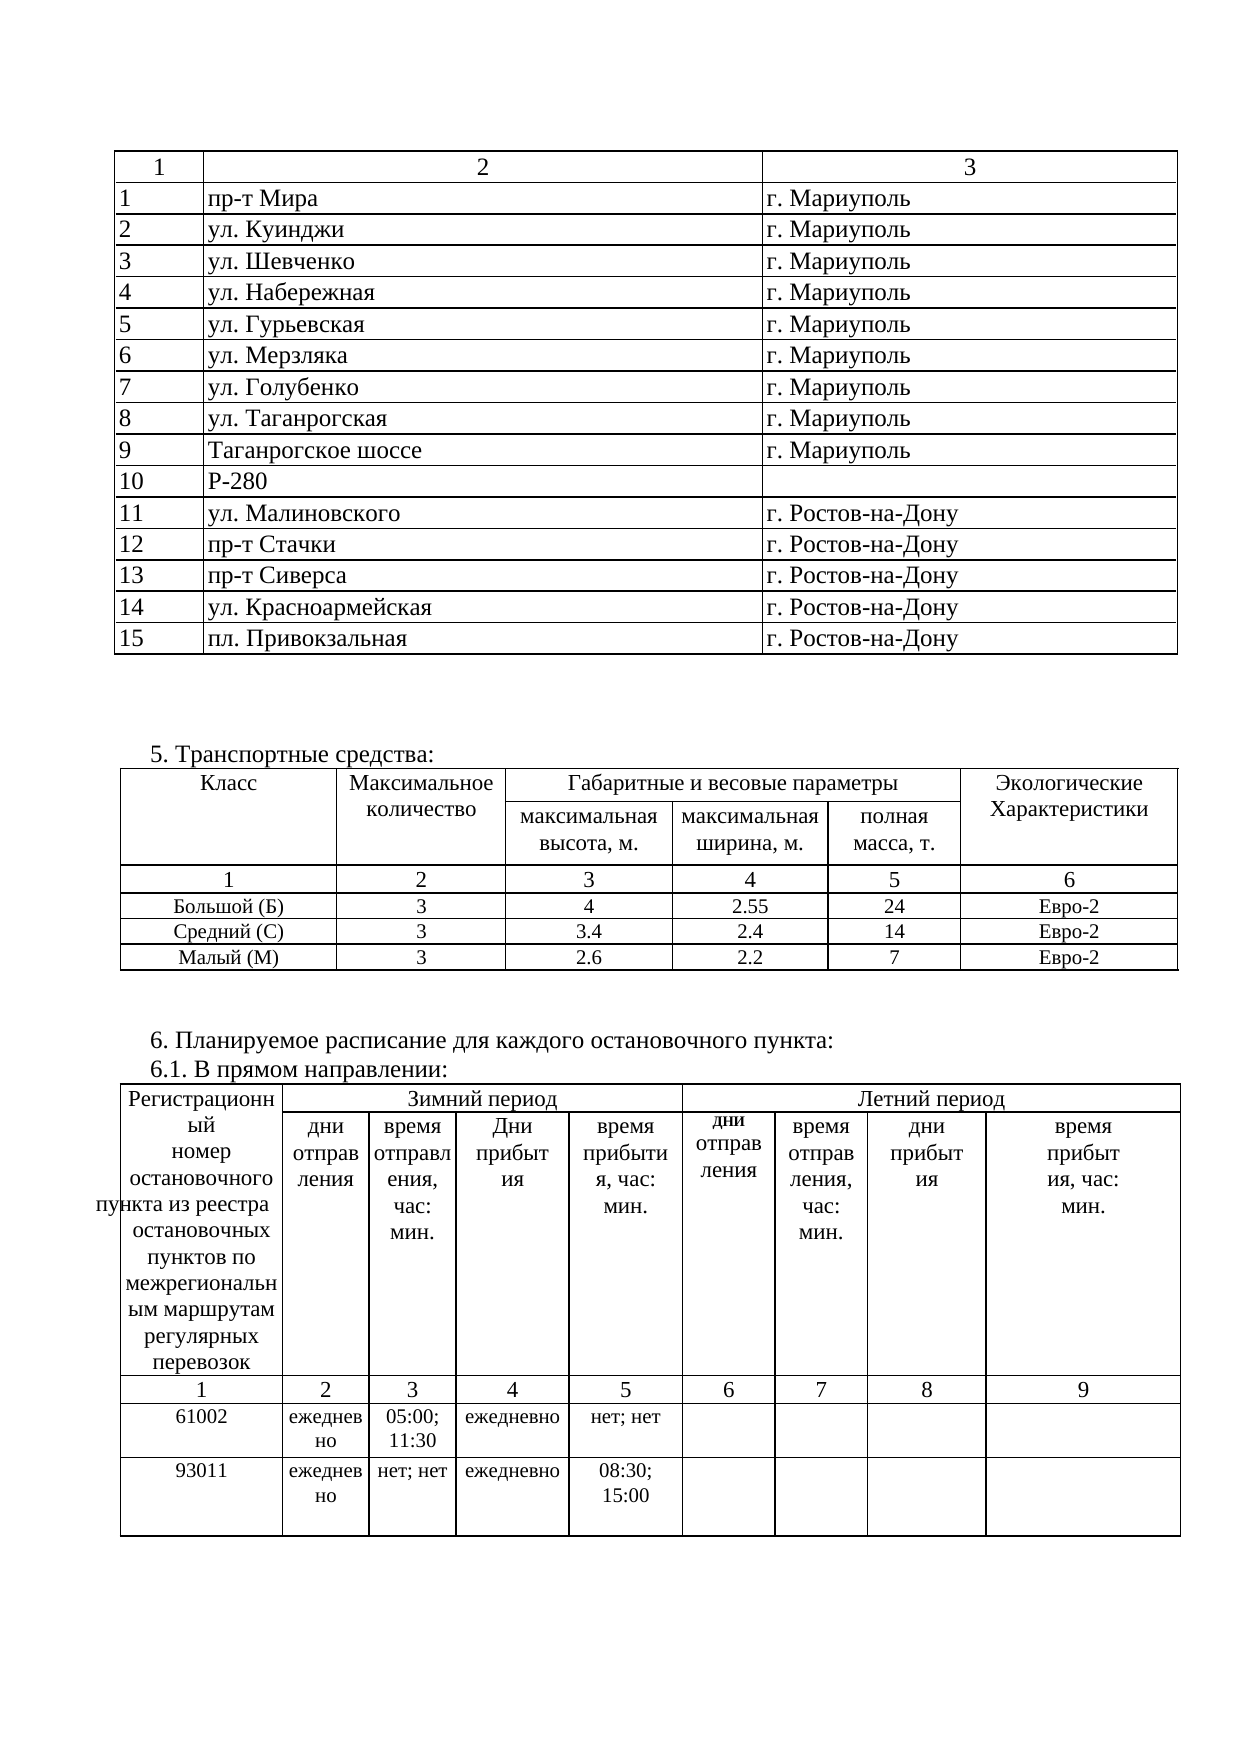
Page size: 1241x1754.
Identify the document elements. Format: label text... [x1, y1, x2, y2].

table_cell полная масса, т. [829, 802, 960, 864]
table_cell 11 [115, 497, 203, 527]
table_cell пл. Привокзальная [204, 623, 762, 653]
table_cell 08:30; 15:00 [570, 1458, 682, 1535]
table_cell нет; нет [570, 1404, 682, 1457]
table_cell 3 [763, 152, 1177, 181]
table_cell [987, 1458, 1180, 1535]
table_cell 2 [337, 866, 505, 892]
table_cell ул. Малиновского [204, 498, 762, 527]
table_cell [868, 1404, 985, 1457]
table_cell ежедневно [457, 1458, 568, 1535]
table_cell Р-280 [204, 466, 762, 496]
table_cell ул. Набережная [204, 277, 762, 307]
table_cell пр-т Мира [204, 183, 762, 213]
table_cell ул. Красноармейская [204, 592, 762, 622]
table_cell г. Ростов-на-Дону [763, 528, 1177, 559]
table_cell г. Мариуполь [763, 276, 1177, 307]
table_cell пр-т Стачки [204, 529, 762, 559]
table_cell 05:00; 11:30 [370, 1404, 455, 1457]
table_cell [868, 1458, 985, 1535]
table_cell дни прибыт ия [868, 1113, 985, 1374]
table_cell г. Мариуполь [763, 213, 1177, 244]
table_cell 4 [457, 1376, 568, 1402]
table_cell 7 [829, 945, 960, 969]
table_cell ул. Таганрогская [204, 403, 762, 433]
table_header Габаритные и весовые параметры [506, 769, 960, 801]
table_cell 13 [115, 560, 203, 590]
table_cell 2.55 [673, 894, 827, 918]
table_cell г. Мариуполь [763, 402, 1177, 433]
table_cell Таганрогское шоссе [204, 435, 762, 464]
table_cell время отправ ления, час: мин. [776, 1113, 867, 1374]
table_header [121, 1085, 282, 1374]
table_cell Евро-2 [961, 919, 1177, 943]
table_cell 2.6 [506, 945, 672, 969]
table_cell Дни прибыт ия [457, 1113, 568, 1374]
table_cell 3 [337, 919, 505, 943]
table_cell 2 [204, 152, 762, 181]
table_cell 12 [115, 529, 203, 559]
table_cell [776, 1404, 867, 1457]
table_cell 6 [115, 340, 203, 370]
table_cell 1 [115, 152, 203, 181]
table_cell [683, 1404, 774, 1457]
table_cell ежедневно [457, 1404, 568, 1457]
table_cell 6 [961, 866, 1177, 892]
table_cell дни отправ ления [283, 1113, 368, 1374]
table_cell [987, 1404, 1180, 1457]
table_cell время прибыти я, час: мин. [570, 1113, 682, 1374]
table_cell 5 [829, 866, 960, 892]
table_cell г. Ростов-на-Дону [763, 622, 1177, 653]
table_cell г. Мариуполь [763, 307, 1177, 339]
table_header Максимальное количество [337, 769, 505, 864]
table_cell Большой (Б) [121, 894, 336, 918]
table_cell максимальная высота, м. [506, 802, 672, 864]
table_cell 5 [115, 308, 203, 339]
table_cell 3 [115, 245, 203, 276]
table_cell г. Мариуполь [763, 339, 1177, 370]
table_cell 5 [570, 1376, 682, 1402]
table_cell г. Мариуполь [763, 433, 1177, 464]
table_cell 8 [115, 403, 203, 433]
table_cell максимальная ширина, м. [673, 802, 827, 864]
table_cell Малый (М) [121, 945, 336, 969]
table_cell 2.4 [673, 919, 827, 943]
table_cell пр-т Сиверса [204, 561, 762, 590]
table_cell ул. Куинджи [204, 215, 762, 244]
table_cell ул. Шевченко [204, 246, 762, 276]
table_cell Евро-2 [961, 945, 1177, 969]
table_cell время прибыт ия, час: мин. [987, 1113, 1180, 1374]
table_cell г. Мариуполь [763, 181, 1177, 213]
table_cell 1 [121, 866, 336, 892]
table_cell время отправл ения, час: мин. [370, 1113, 455, 1374]
table_cell 3 [337, 945, 505, 969]
table_cell 2 [283, 1376, 368, 1402]
table_cell 93011 [121, 1458, 282, 1535]
table_cell 4 [115, 277, 203, 307]
table_cell [776, 1458, 867, 1535]
text 5. Транспортные средства: [150, 739, 1090, 767]
table_cell 3.4 [506, 919, 672, 943]
table_cell г. Мариуполь [763, 370, 1177, 402]
table_cell 1 [115, 183, 203, 213]
table_cell нет; нет [370, 1458, 455, 1535]
table_cell Средний (С) [121, 919, 336, 943]
table_cell 61002 [121, 1404, 282, 1457]
table_cell Евро-2 [961, 894, 1177, 918]
table_cell 3 [370, 1376, 455, 1402]
table_cell 9 [115, 434, 203, 464]
table_cell ул. Голубенко [204, 372, 762, 402]
table_cell ДНИ отправ ления [683, 1113, 774, 1374]
table_cell 9 [987, 1376, 1180, 1402]
table_header Экологические Характеристики [961, 769, 1177, 864]
text 6.1. В прямом направлении: [150, 1054, 1090, 1083]
table_cell 2 [115, 214, 203, 244]
table_cell г. Ростов-на-Дону [763, 590, 1177, 622]
table_cell г. Ростов-на-Дону [763, 496, 1177, 527]
table_cell 3 [506, 866, 672, 892]
table_header Летний период [683, 1085, 1180, 1111]
table_cell 3 [337, 894, 505, 918]
table_cell [683, 1458, 774, 1535]
text 6. Планируемое расписание для каждого остановочного пункта: [150, 1026, 1090, 1054]
table_header Класс [121, 769, 336, 864]
table_cell [763, 465, 1177, 496]
table_cell г. Ростов-на-Дону [763, 559, 1177, 590]
table_cell 2.2 [673, 945, 827, 969]
table_cell ежедневно [283, 1404, 368, 1457]
table_cell 10 [115, 466, 203, 496]
table_cell 1 [121, 1376, 282, 1402]
table_cell ул. Гурьевская [204, 309, 762, 339]
table_cell 7 [115, 371, 203, 402]
table_cell ул. Мерзляка [204, 340, 762, 370]
table_cell 6 [683, 1376, 774, 1402]
table_cell г. Мариуполь [763, 244, 1177, 276]
table_cell 8 [868, 1376, 985, 1402]
table_cell 15 [115, 623, 203, 653]
table_cell 14 [829, 919, 960, 943]
table_cell 14 [115, 591, 203, 622]
table_cell 7 [776, 1376, 867, 1402]
table_cell 4 [506, 894, 672, 918]
table_cell ежедневно [283, 1458, 368, 1535]
table_header Зимний период [283, 1085, 682, 1111]
table_cell 24 [829, 894, 960, 918]
table_cell 4 [673, 866, 827, 892]
